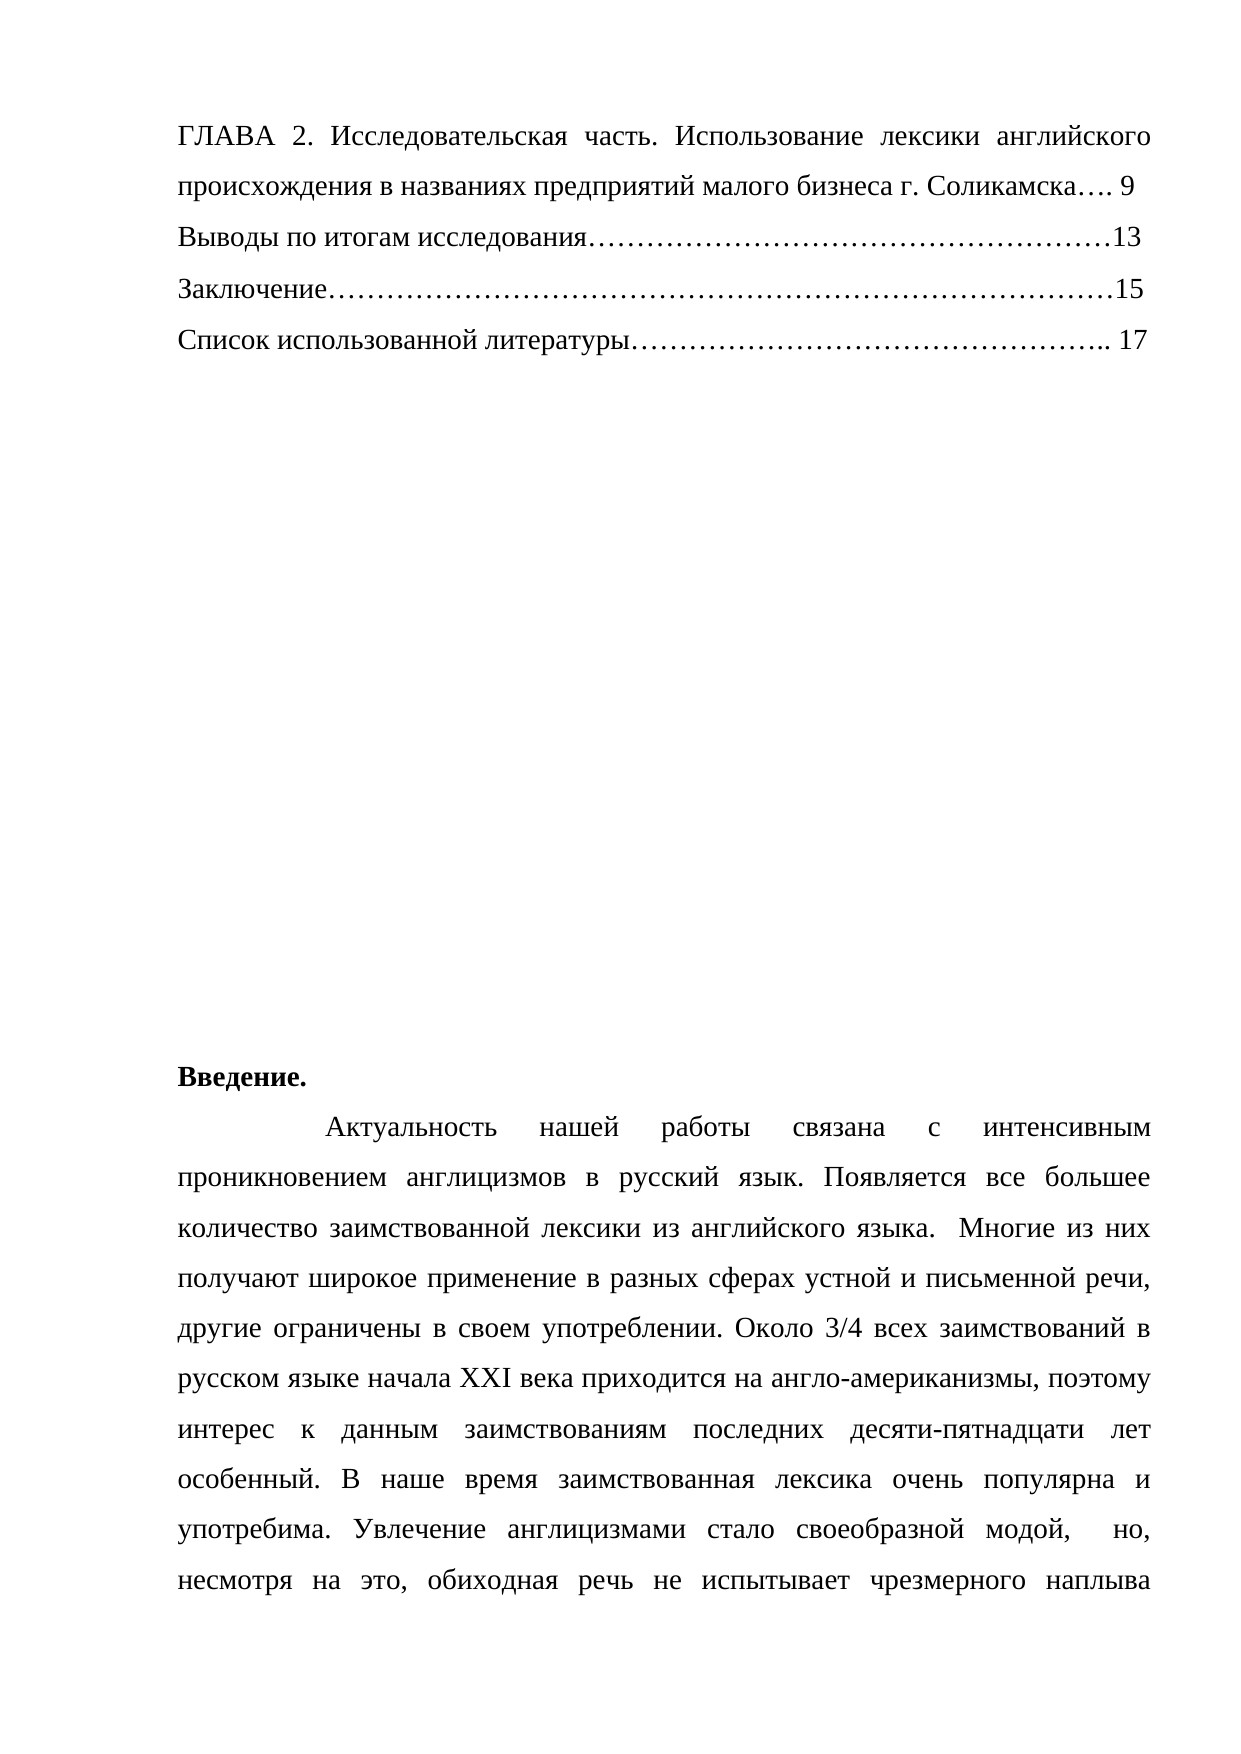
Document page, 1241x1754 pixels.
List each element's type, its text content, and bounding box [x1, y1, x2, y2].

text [177, 1109, 1152, 1595]
text Заключение………………………………………………………………………15 [177, 272, 1152, 305]
text Список использованной литературы………………………………………….. 17 [177, 322, 1152, 355]
text ГЛАВА 2. Исследовательская часть. Использование лексики английского происхождения в названиях предприятий малого бизнеса г. Соликамска…. 9 [177, 118, 1152, 202]
text Введение. [177, 1059, 1152, 1092]
text Выводы по итогам исследования………………………………………………13 [177, 219, 1152, 252]
